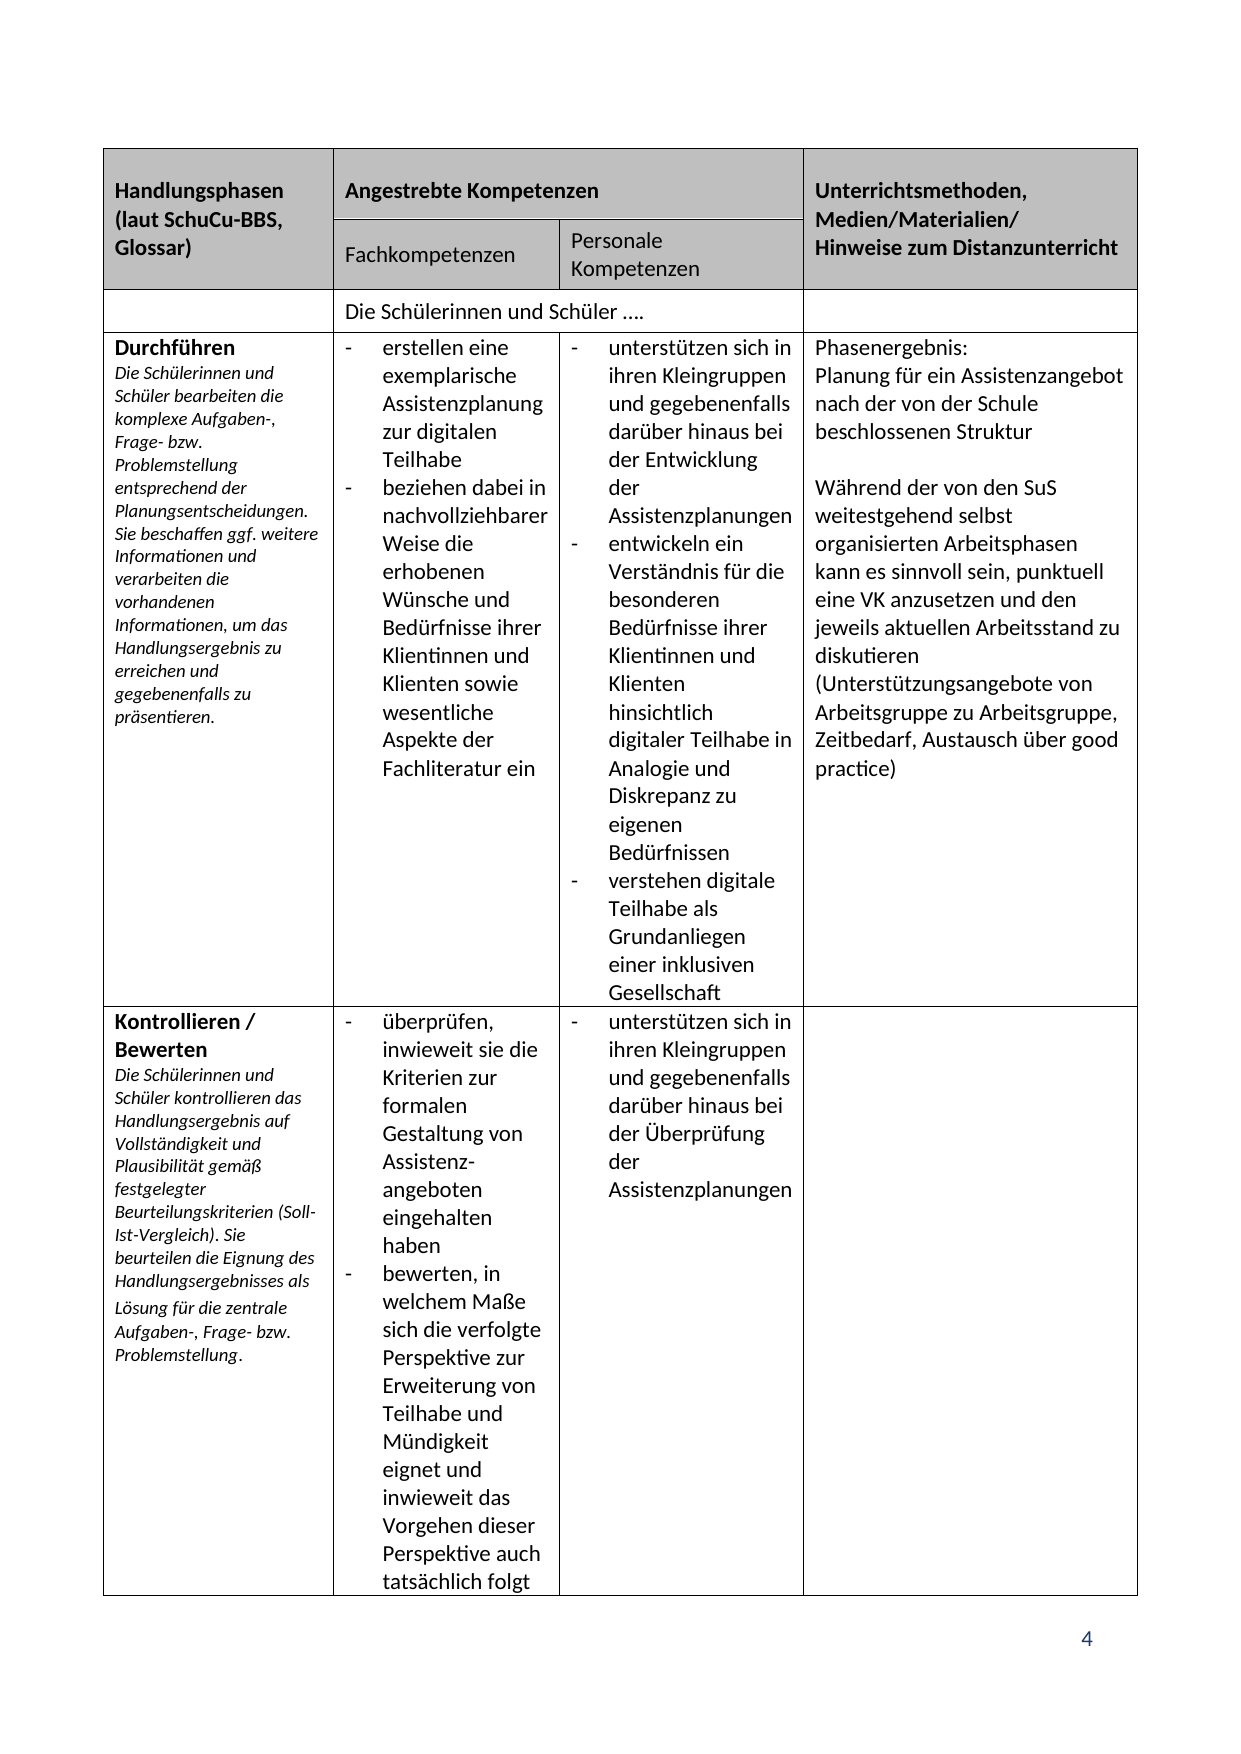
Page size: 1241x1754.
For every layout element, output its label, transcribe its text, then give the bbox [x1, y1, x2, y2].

table_cell Phasenergebnis: Planung für ein Assistenzangebot nach der von der Schule beschlossenen Struktur Während der von den SuS weitestgehend selbst organisierten Arbeitsphasen kann es sinnvoll sein, punktuell eine VK anzusetzen und den jeweils aktuellen Arbeitsstand zu diskutieren (Unterstützungsangebote von Arbeitsgruppe zu Arbeitsgruppe, Zeitbedarf, Austausch über good practice) [804, 333, 1137, 1006]
table_cell erstellen eine exemplarische Assistenzplanung zur digitalen Teilhabe beziehen dabei in nachvollziehbarer Weise die erhobenen Wünsche und Bedürfnisse ihrer Klientinnen und Klienten sowie wesentliche Aspekte der Fachliteratur ein [334, 333, 559, 1006]
table_cell überprüfen, inwieweit sie die Kriterien zur formalen Gestaltung von Assistenz-angeboten eingehalten haben bewerten, in welchem Maße sich die verfolgte Perspektive zur Erweiterung von Teilhabe und Mündigkeit eignet und inwieweit das Vorgehen dieser Perspektive auch tatsächlich folgt [334, 1007, 559, 1595]
table_cell Kontrollieren / Bewerten Die Schülerinnen und Schüler kontrollieren das Handlungsergebnis auf Vollständigkeit und Plausibilität gemäß festgelegter Beurteilungskriterien (Soll-Ist-Vergleich). Sie beurteilen die Eignung des Handlungsergebnisses als Lösung für die zentrale Aufgaben-, Frage- bzw. Problemstellung. [104, 1007, 333, 1595]
table_cell Durchführen Die Schülerinnen und Schüler bearbeiten die komplexe Aufgaben-, Frage- bzw. Problemstellung entsprechend der Planungsentscheidungen. Sie beschaffen ggf. weitere Informationen und verarbeiten die vorhandenen Informationen, um das Handlungsergebnis zu erreichen und gegebenenfalls zu präsentieren. [104, 333, 333, 1006]
table_cell [804, 1007, 1137, 1595]
table_cell unterstützen sich in ihren Kleingruppen und gegebenenfalls darüber hinaus bei der Überprüfung der Assistenzplanungen [560, 1007, 803, 1595]
table_header Unterrichtsmethoden, Medien/Materialien/ Hinweise zum Distanzunterricht [804, 149, 1137, 289]
table_cell [804, 290, 1137, 332]
table_cell Die Schülerinnen und Schüler …. [334, 290, 803, 332]
table_header Handlungsphasen (laut SchuCu-BBS, Glossar) [104, 149, 333, 289]
table_cell [104, 290, 333, 332]
table_header Angestrebte Kompetenzen [334, 149, 803, 218]
table_cell unterstützen sich in ihren Kleingruppen und gegebenenfalls darüber hinaus bei der Entwicklung der Assistenzplanungen entwickeln ein Verständnis für die besonderen Bedürfnisse ihrer Klientinnen und Klienten hinsichtlich digitaler Teilhabe in Analogie und Diskrepanz zu eigenen Bedürfnissen verstehen digitale Teilhabe als Grundanliegen einer inklusiven Gesellschaft [560, 333, 803, 1006]
table_cell Fachkompetenzen [334, 220, 559, 289]
table_cell Personale Kompetenzen [560, 220, 803, 289]
